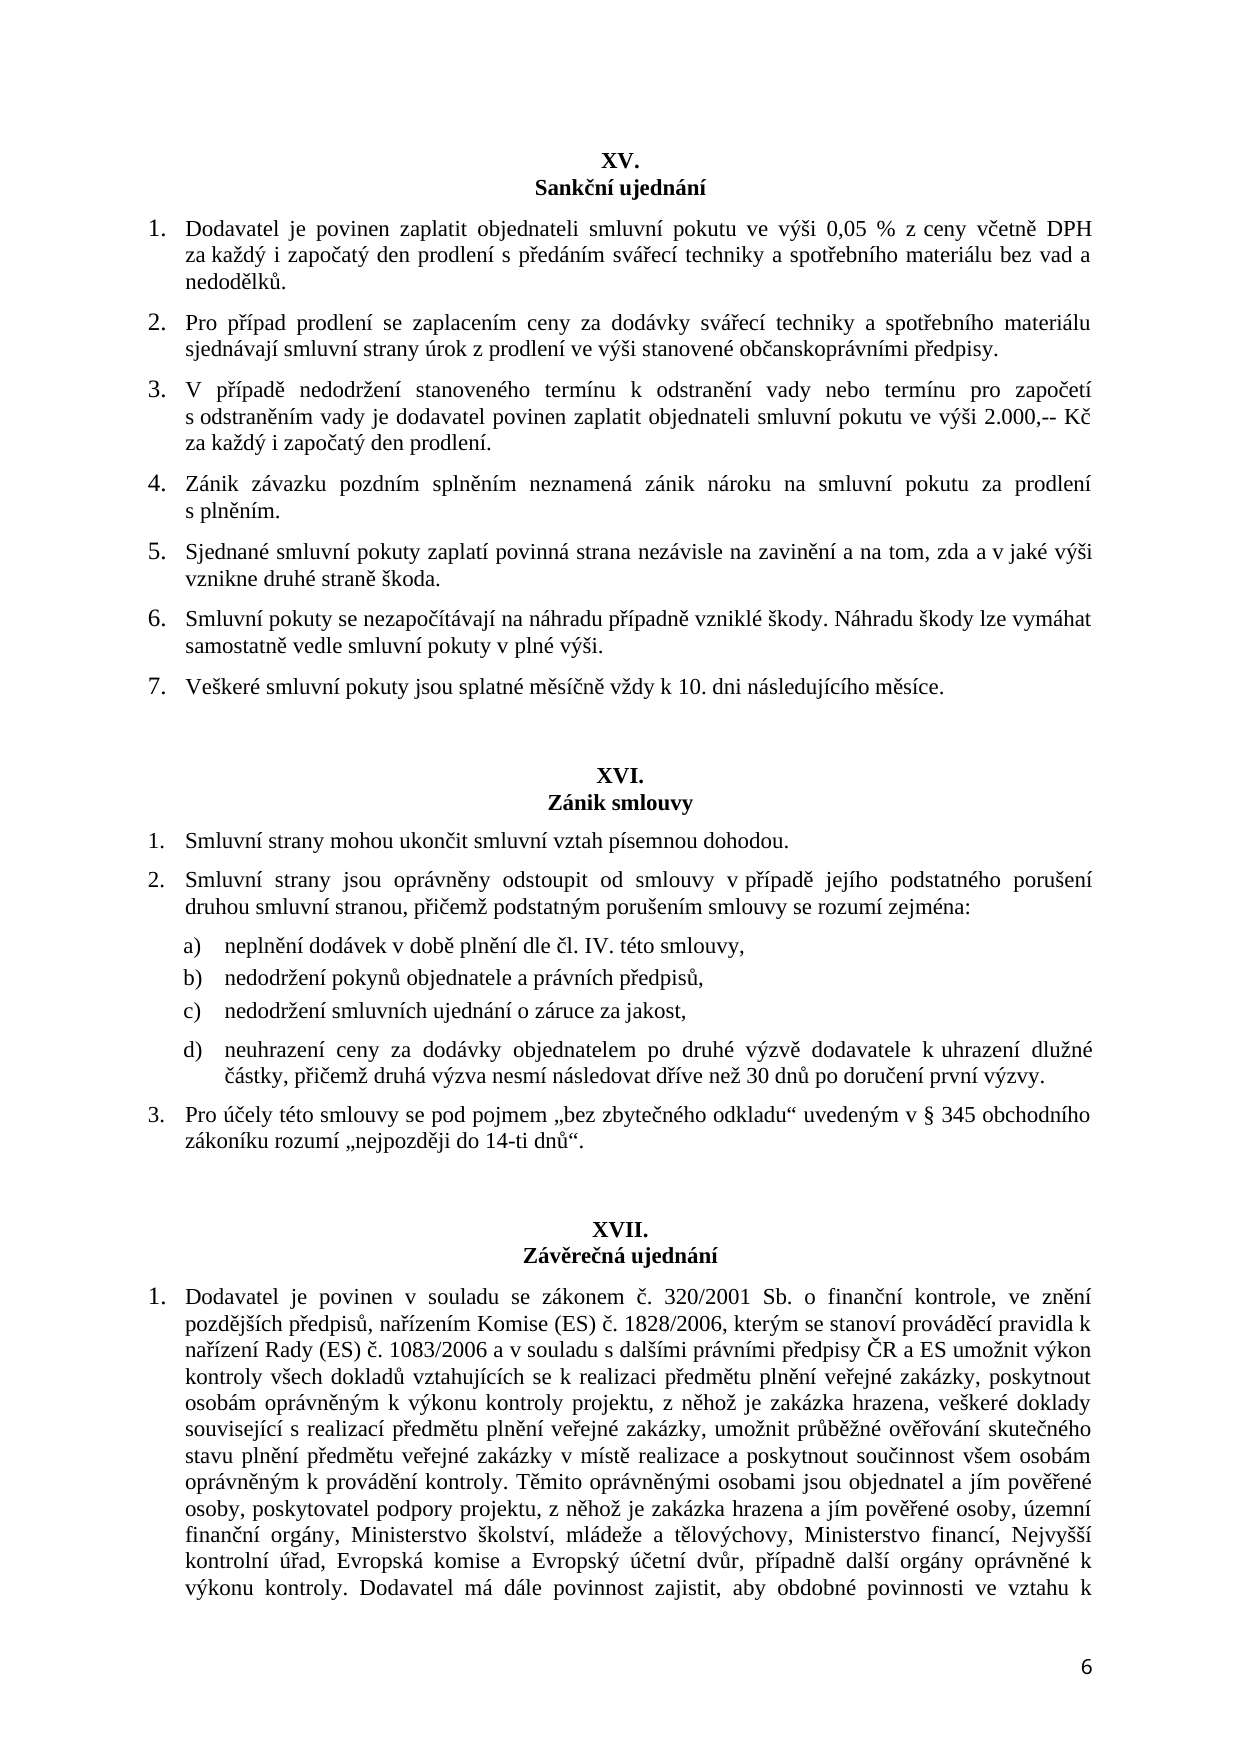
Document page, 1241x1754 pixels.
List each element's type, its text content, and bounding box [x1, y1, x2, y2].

text Zánik smlouvy [148, 789, 1093, 815]
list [148, 1281, 1093, 1600]
text XVI. [148, 762, 1093, 789]
subtitle Závěrečná ujednání [148, 1242, 1093, 1269]
text Sankční ujednání [148, 174, 1093, 200]
list V případě nedodržení stanoveného termínu k odstranění vady nebo termínu pro započetí s odstraněním vady je dodavatel povinen zaplatit objednateli smluvní pokutu ve výši 2.000,-- Kč za každý i započatý den prodlení. [148, 374, 1093, 456]
list Smluvní strany jsou oprávněny odstoupit od smlouvy v případě jejího podstatného porušení druhou smluvní stranou, přičemž podstatným porušením smlouvy se rozumí zejména: [148, 866, 1093, 919]
list nedodržení smluvních ujednání o záruce za jakost, [183, 997, 1093, 1023]
list Pro případ prodlení se zaplacením ceny za dodávky svářecí techniky a spotřebního materiálu sjednávají smluvní strany úrok z prodlení ve výši stanovené občanskoprávními předpisy. [148, 307, 1093, 362]
text XV. [148, 148, 1093, 174]
list Smluvní strany mohou ukončit smluvní vztah písemnou dohodou. [148, 828, 1093, 854]
list nedodržení pokynů objednatele a právních předpisů, [183, 964, 1093, 991]
list neplnění dodávek v době plnění dle čl. IV. této smlouvy, [183, 932, 1093, 958]
text XVII. [148, 1216, 1093, 1242]
list Sjednané smluvní pokuty zaplatí povinná strana nezávisle na zavinění a na tom, zda a v jaké výši vznikne druhé straně škoda. [148, 536, 1093, 591]
list neuhrazení ceny za dodávky objednatelem po druhé výzvě dodavatele k uhrazení dlužné částky, přičemž druhá výzva nesmí následovat dříve než 30 dnů po doručení první výzvy. [183, 1036, 1093, 1088]
list Veškeré smluvní pokuty jsou splatné měsíčně vždy k 10. dni následujícího měsíce. [148, 671, 1093, 700]
list Smluvní pokuty se nezapočítávají na náhradu případně vzniklé škody. Náhradu škody lze vymáhat samostatně vedle smluvní pokuty v plné výši. [148, 603, 1093, 659]
list Pro účely této smlouvy se pod pojmem „bez zbytečného odkladu“ uvedeným v § 345 obchodního zákoníku rozumí „nejpozději do 14-ti dnů“. [148, 1101, 1093, 1154]
list Dodavatel je povinen zaplatit objednateli smluvní pokutu ve výši 0,05 % z ceny včetně DPH za každý i započatý den prodlení s předáním svářecí techniky a spotřebního materiálu bez vad a nedodělků. [148, 213, 1093, 294]
list Zánik závazku pozdním splněním neznamená zánik nároku na smluvní pokutu za prodlení s plněním. [148, 468, 1093, 523]
